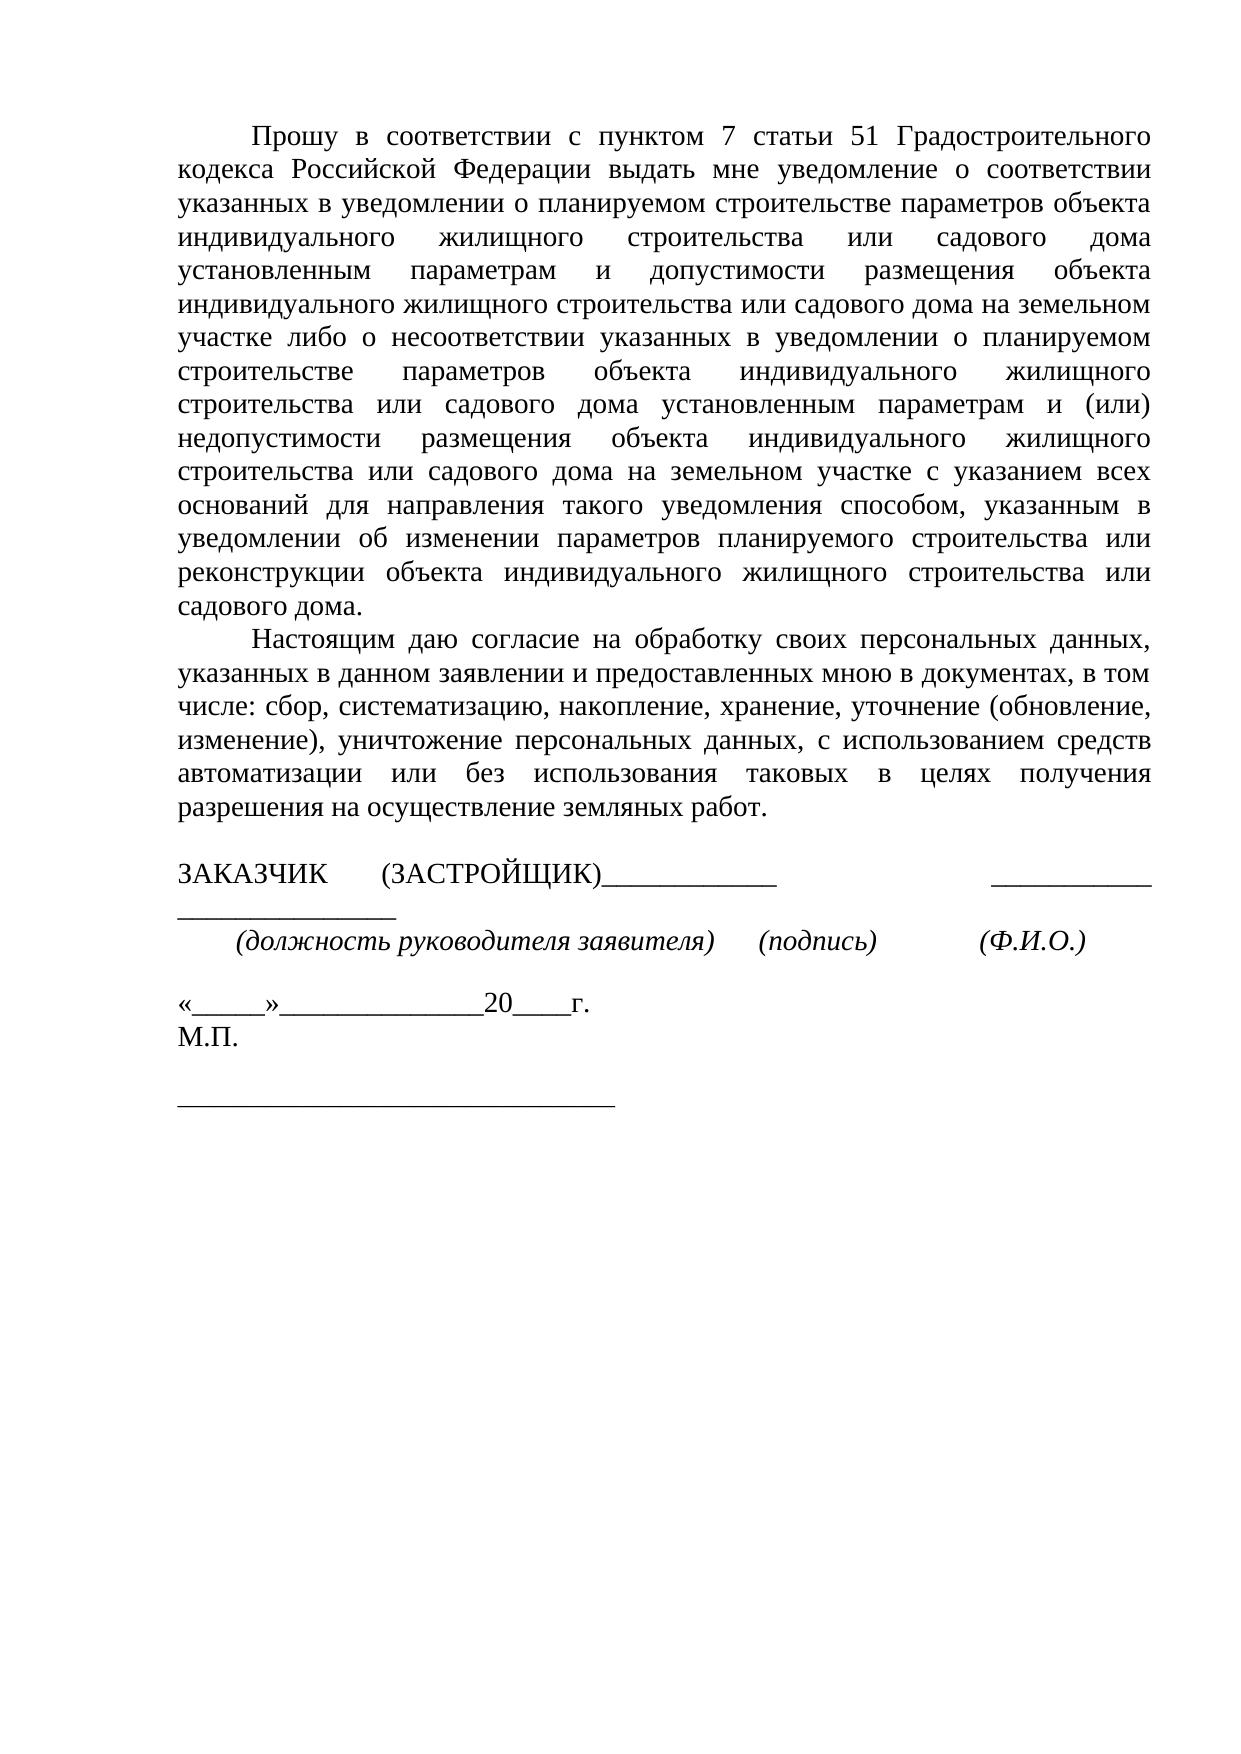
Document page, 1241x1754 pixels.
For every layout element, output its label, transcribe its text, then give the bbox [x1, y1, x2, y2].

text Прошу в соответствии с пунктом 7 статьи 51 Градостроительного кодекса Российской Федерации выдать мне уведомление о соответствии указанных в уведомлении о планируемом строительстве параметров объекта индивидуального жилищного строительства или садового дома установленным параметрам и допустимости размещения объекта индивидуального жилищного строительства или садового дома на земельном участке либо о несоответствии указанных в уведомлении о планируемом строительстве параметров объекта индивидуального жилищного строительства или садового дома установленным параметрам и (или) недопустимости размещения объекта индивидуального жилищного строительства или садового дома на земельном участке с указанием всех оснований для направления такого уведомления способом, указанным в уведомлении об изменении параметров планируемого строительства или реконструкции объекта индивидуального жилищного строительства или садового дома. [177, 118, 1152, 621]
text «_____»______________20____г. [177, 985, 1152, 1019]
text ЗАКАЗЧИК (ЗАСТРОЙЩИК)____________ ___________ _______________ [177, 856, 1152, 923]
text М.П. [177, 1019, 1152, 1052]
text ___________________________________ [177, 1081, 1152, 1110]
text Настоящим даю согласие на обработку своих персональных данных, указанных в данном заявлении и предоставленных мною в документах, в том числе: сбор, систематизацию, накопление, хранение, уточнение (обновление, изменение), уничтожение персональных данных, с использованием средств автоматизации или без использования таковых в целях получения разрешения на осуществление земляных работ. [177, 621, 1152, 822]
text (должность руководителя заявителя) (подпись) (Ф.И.О.) [177, 923, 1152, 957]
